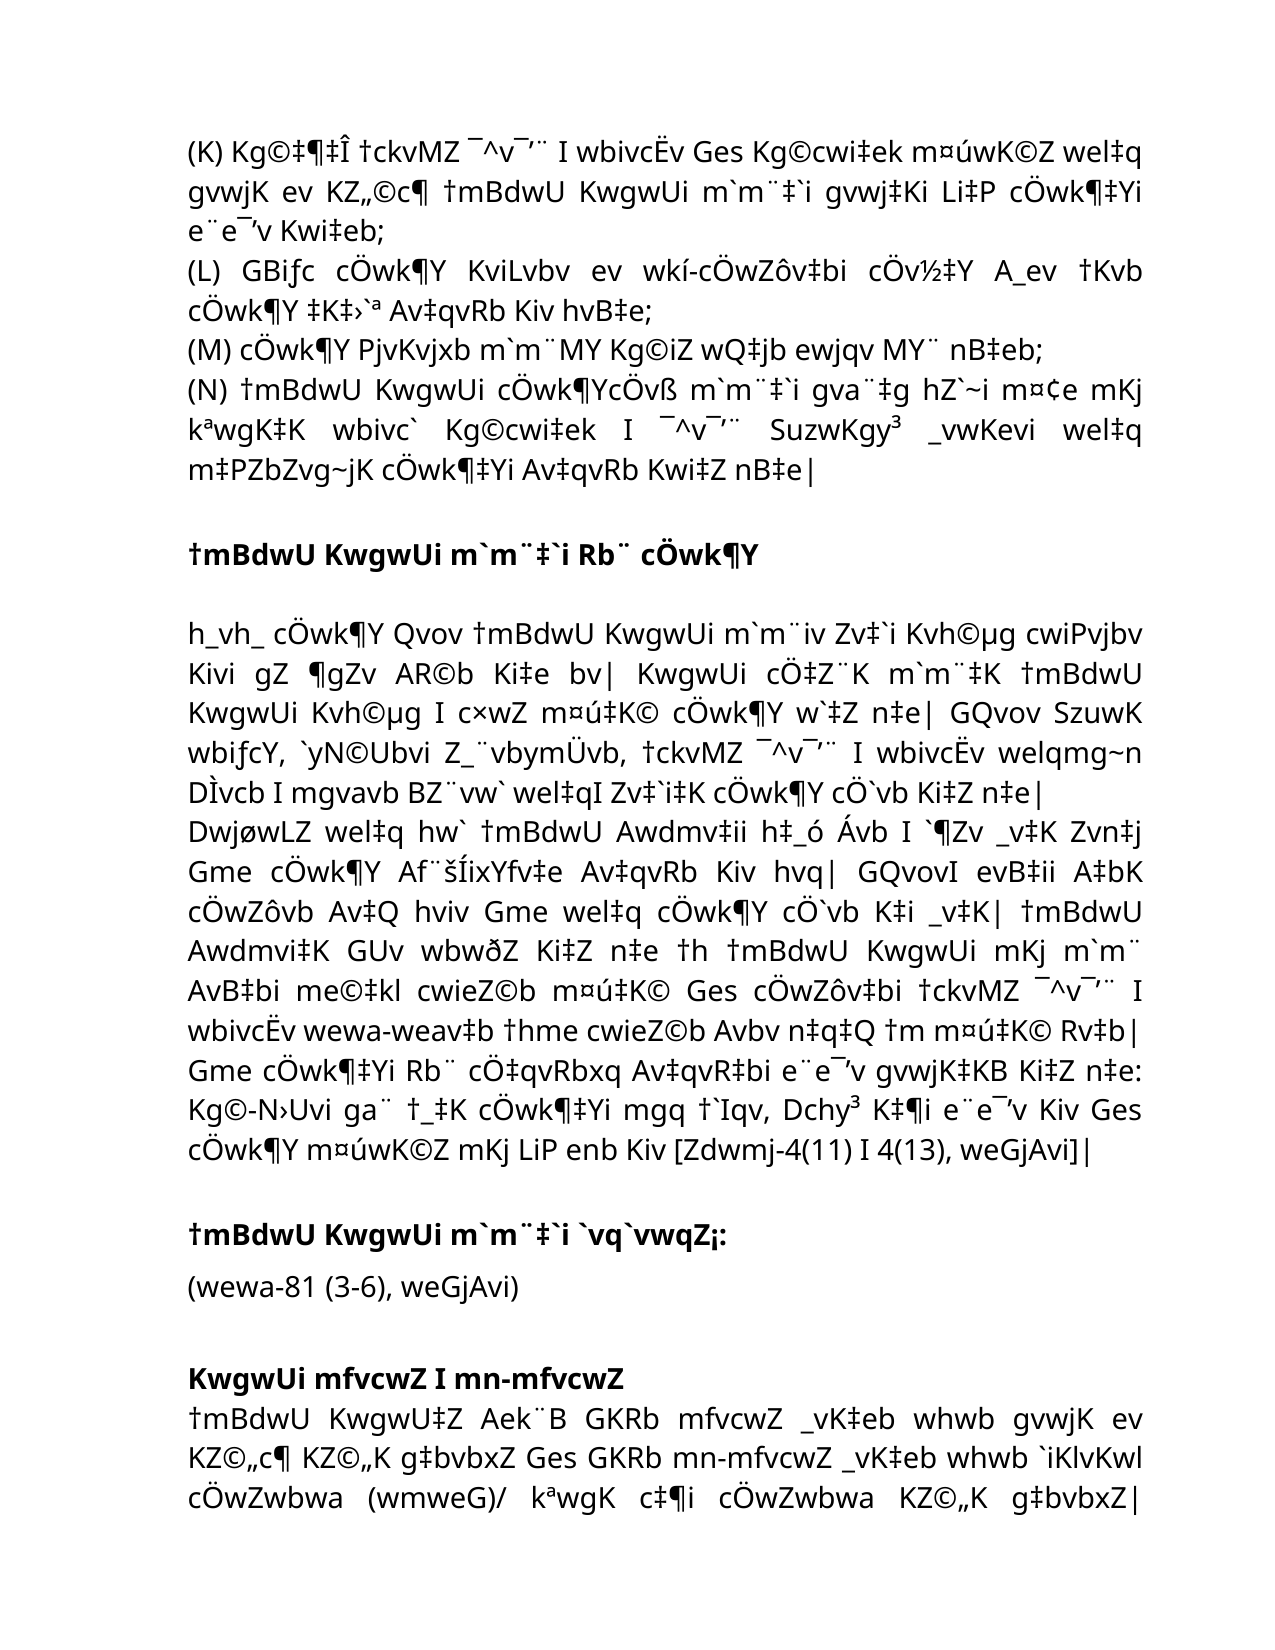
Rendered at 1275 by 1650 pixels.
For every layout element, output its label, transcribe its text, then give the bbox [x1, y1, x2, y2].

text (N) †mBdwU KwgwUi cÖwk¶YcÖvß m`m¨‡`i gva¨‡g hZ`~i m¤¢e mKj kªwgK‡K wbivc` Kg©cwi‡ek I ¯^v¯’¨ SuzwKgy³ _vwKevi wel‡q m‡PZbZvg~jK cÖwk¶‡Yi Av‡qvRb Kwi‡Z nB‡e| [187, 369, 1144, 488]
text †mBdwU KwgwUi m`m¨‡`i Rb¨ cÖwk¶Y [187, 534, 1144, 573]
text (L) GBiƒc cÖwk¶Y KviLvbv ev wkí-cÖwZôv‡bi cÖv½‡Y A_ev †Kvb cÖwk¶Y ‡K‡›`ª Av‡qvRb Kiv hvB‡e; [187, 250, 1144, 330]
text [187, 1398, 1144, 1517]
text Gme cÖwk¶‡Yi Rb¨ cÖ‡qvRbxq Av‡qvR‡bi e¨e¯’v gvwjK‡KB Ki‡Z n‡e: Kg©-N›Uvi ga¨ †_‡K cÖwk¶‡Yi mgq †`Iqv, Dchy³ K‡¶i e¨e¯’v Kiv Ges cÖwk¶Y m¤úwK©Z mKj LiP enb Kiv [Zdwmj-4(11) I 4(13), weGjAvi]| [187, 1050, 1144, 1169]
text KwgwUi mfvcwZ I mn-mfvcwZ [187, 1358, 1144, 1398]
text (K) Kg©‡¶‡Î †ckvMZ ¯^v¯’¨ I wbivcËv Ges Kg©cwi‡ek m¤úwK©Z wel‡q gvwjK ev KZ„©c¶ †mBdwU KwgwUi m`m¨‡`i gvwj‡Ki Li‡P cÖwk¶‡Yi e¨e¯’v Kwi‡eb; [187, 131, 1144, 250]
text DwjøwLZ wel‡q hw` †mBdwU Awdmv‡ii h‡_ó Ávb I `¶Zv _v‡K Zvn‡j Gme cÖwk¶Y Af¨šÍixYfv‡e Av‡qvRb Kiv hvq| GQvovI evB‡ii A‡bK cÖwZôvb Av‡Q hviv Gme wel‡q cÖwk¶Y cÖ`vb K‡i _v‡K| †mBdwU Awdmvi‡K GUv wbwðZ Ki‡Z n‡e †h †mBdwU KwgwUi mKj m`m¨ AvB‡bi me©‡kl cwieZ©b m¤ú‡K© Ges cÖwZôv‡bi †ckvMZ ¯^v¯’¨ I wbivcËv wewa-weav‡b †hme cwieZ©b Avbv n‡q‡Q †m m¤ú‡K© Rv‡b| [187, 812, 1144, 1050]
text (M) cÖwk¶Y PjvKvjxb m`m¨MY Kg©iZ wQ‡jb ewjqv MY¨ nB‡eb; [187, 330, 1144, 369]
text h_vh_ cÖwk¶Y Qvov †mBdwU KwgwUi m`m¨iv Zv‡`i Kvh©µg cwiPvjbv Kivi gZ ¶gZv AR©b Ki‡e bv| KwgwUi cÖ‡Z¨K m`m¨‡K †mBdwU KwgwUi Kvh©µg I c×wZ m¤ú‡K© cÖwk¶Y w`‡Z n‡e| GQvov SzuwK wbiƒcY, `yN©Ubvi Z_¨vbymÜvb, †ckvMZ ¯^v¯’¨ I wbivcËv welqmg~n DÌvcb I mgvavb BZ¨vw` wel‡qI Zv‡`i‡K cÖwk¶Y cÖ`vb Ki‡Z n‡e| [187, 613, 1144, 812]
text †mBdwU KwgwUi m`m¨‡`i `vq`vwqZ¡: [187, 1214, 1144, 1254]
text (wewa-81 (3-6), weGjAvi) [187, 1266, 1144, 1306]
